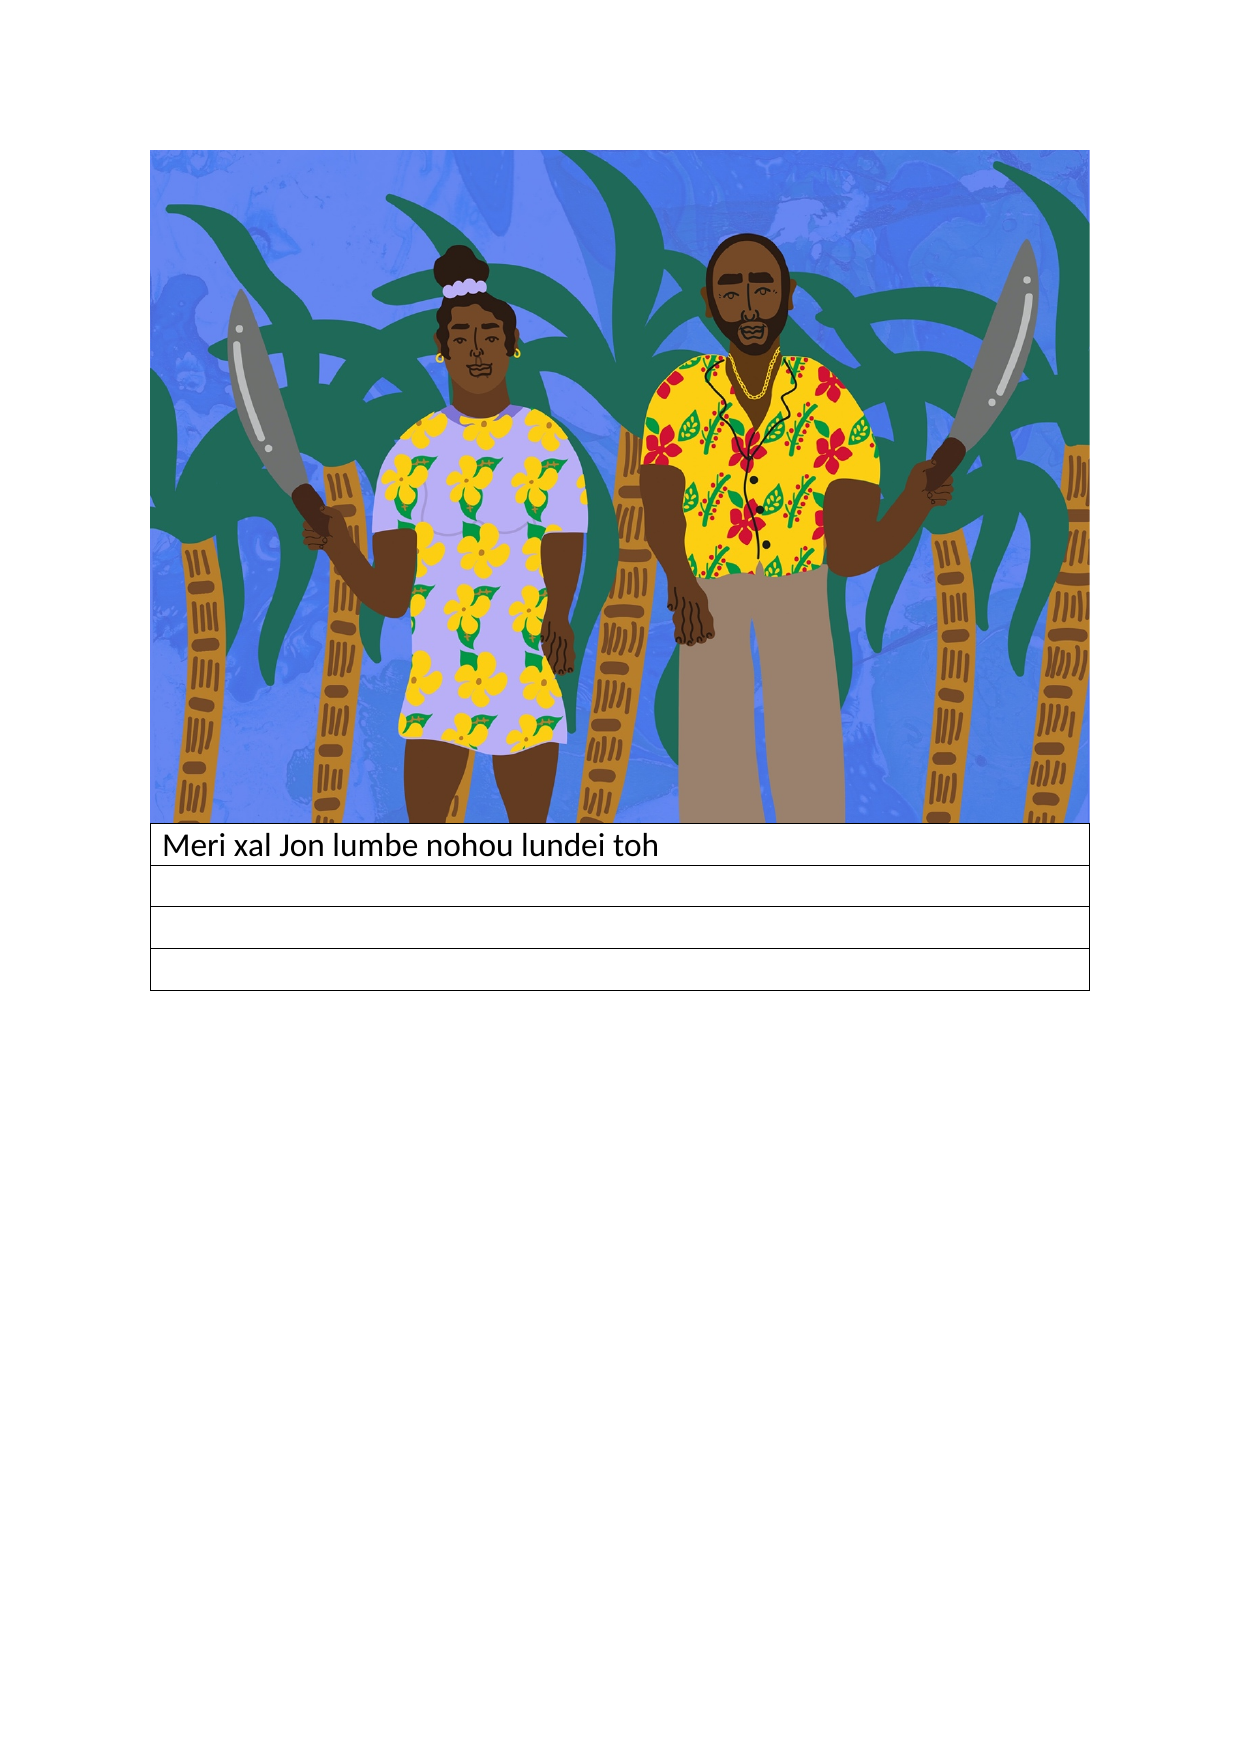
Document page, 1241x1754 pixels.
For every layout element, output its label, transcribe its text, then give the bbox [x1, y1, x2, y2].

table_cell [151, 907, 1089, 948]
table_header Meri xal Jon lumbe nohou lundei toh [151, 824, 1089, 864]
table_cell [151, 949, 1089, 990]
picture [150, 150, 1090, 823]
table_cell [151, 866, 1089, 906]
